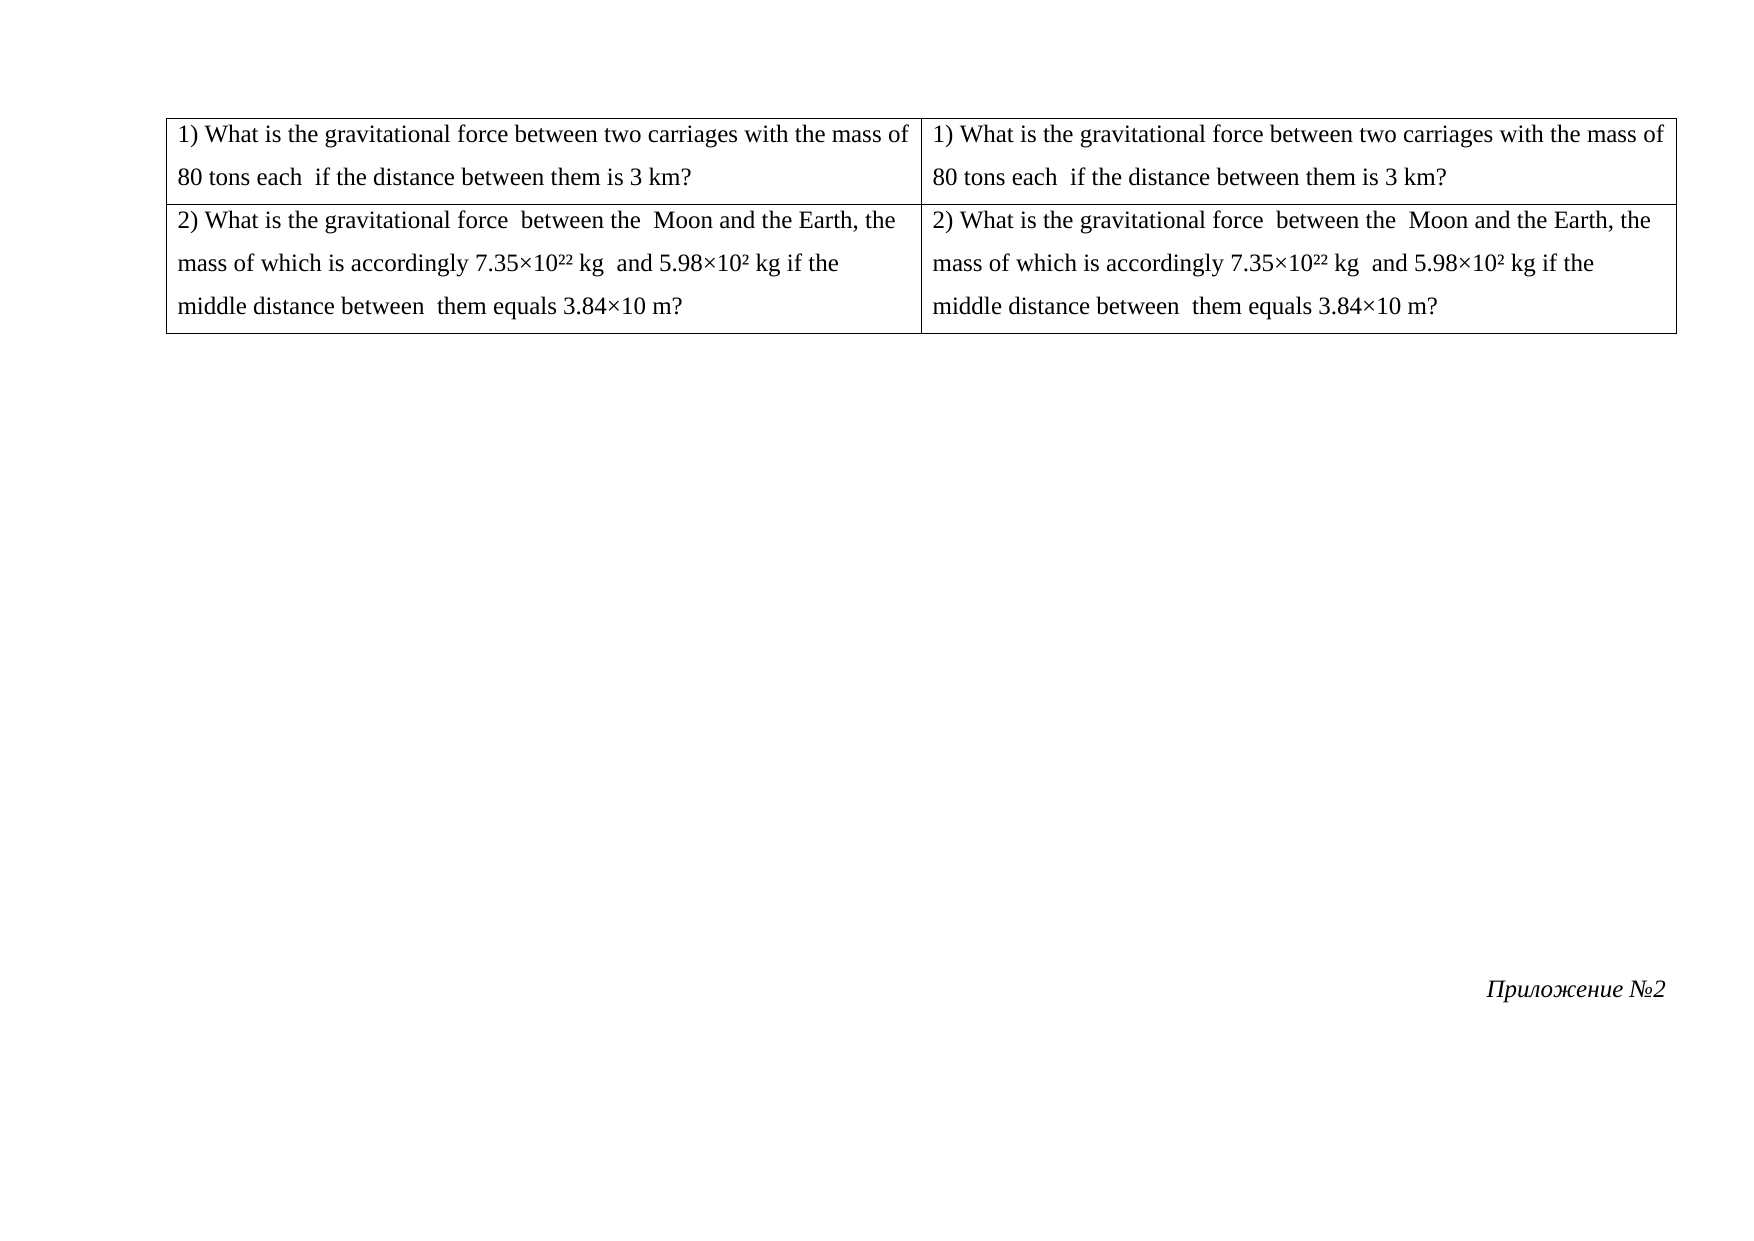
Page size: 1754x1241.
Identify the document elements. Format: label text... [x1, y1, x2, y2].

text Приложение №2 [177, 974, 1665, 1003]
table_cell 1) What is the gravitational force between two carriages with the mass of 80 tons each if the distance between them is 3 km? [922, 119, 1676, 204]
table_cell 1) What is the gravitational force between two carriages with the mass of 80 tons each if the distance between them is 3 km? [167, 119, 921, 204]
